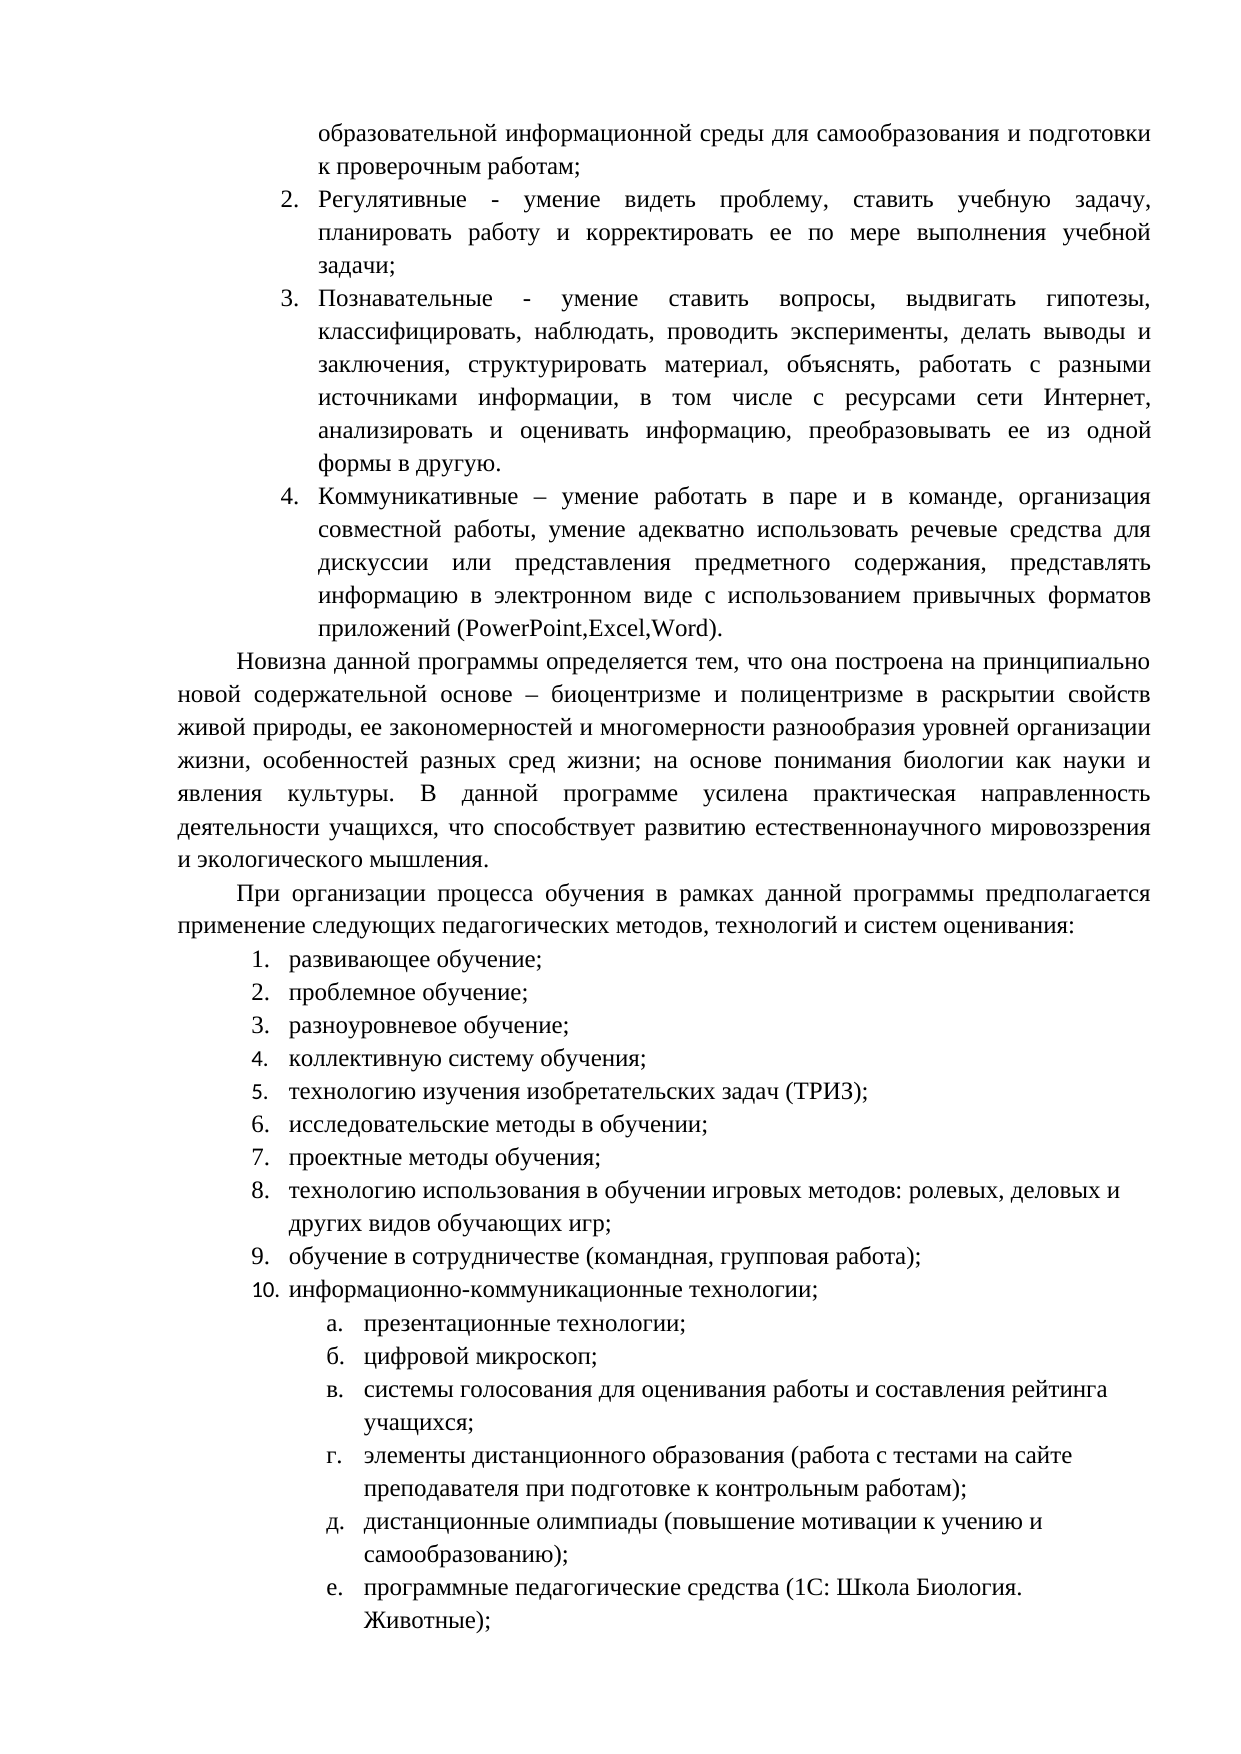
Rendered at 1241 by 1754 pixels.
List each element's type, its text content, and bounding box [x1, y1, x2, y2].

list информационно-коммуникационные технологии; [251, 1274, 1152, 1303]
text При организации процесса обучения в рамках данной программы предполагается применение следующих педагогических методов, технологий и систем оценивания: [177, 878, 1152, 939]
list исследовательские методы в обучении; [251, 1109, 1152, 1138]
list проблемное обучение; [251, 977, 1152, 1005]
list развивающее обучение; [251, 944, 1152, 972]
list проектные методы обучения; [251, 1142, 1152, 1171]
list системы голосования для оценивания работы и составления рейтинга учащихся; [326, 1374, 1152, 1436]
list презентационные технологии; [326, 1308, 1152, 1337]
list технологию использования в обучении игровых методов: ролевых, деловых и других видов обучающих игр; [251, 1175, 1152, 1237]
list цифровой микроскоп; [326, 1341, 1152, 1369]
text Новизна данной программы определяется тем, что она построена на принципиально новой содержательной основе – биоцентризме и полицентризме в раскрытии свойств живой природы, ее закономерностей и многомерности разнообразия уровней организации жизни, особенностей разных сред жизни; на основе понимания биологии как науки и явления культуры. В данной программе усилена практическая направленность деятельности учащихся, что способствует развитию естественнонаучного мировоззрения и экологического мышления. [177, 646, 1152, 873]
list Коммуникативные – умение работать в паре и в команде, организация совместной работы, умение адекватно использовать речевые средства для дискуссии или представления предметного содержания, представлять информацию в электронном виде с использованием привычных форматов приложений (PowerPoint,Excel,Word). [280, 481, 1152, 642]
list коллективную систему обучения; [251, 1043, 1152, 1072]
list разноуровневое обучение; [251, 1010, 1152, 1038]
list технологию изучения изобретательских задач (ТРИЗ); [251, 1076, 1152, 1105]
list Познавательные - умение ставить вопросы, выдвигать гипотезы, классифицировать, наблюдать, проводить эксперименты, делать выводы и заключения, структурировать материал, объяснять, работать с разными источниками информации, в том числе с ресурсами сети Интернет, анализировать и оценивать информацию, преобразовывать ее из одной формы в другую. [280, 283, 1152, 477]
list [280, 118, 1152, 180]
list дистанционные олимпиады (повышение мотивации к учению и самообразованию); [326, 1506, 1152, 1568]
list элементы дистанционного образования (работа с тестами на сайте преподавателя при подготовке к контрольным работам); [326, 1440, 1152, 1502]
list программные педагогические средства (1С: Школа Биология. Животные); [326, 1572, 1152, 1634]
list обучение в сотрудничестве (командная, групповая работа); [251, 1241, 1152, 1270]
list Регулятивные - умение видеть проблему, ставить учебную задачу, планировать работу и корректировать ее по мере выполнения учебной задачи; [280, 184, 1152, 279]
